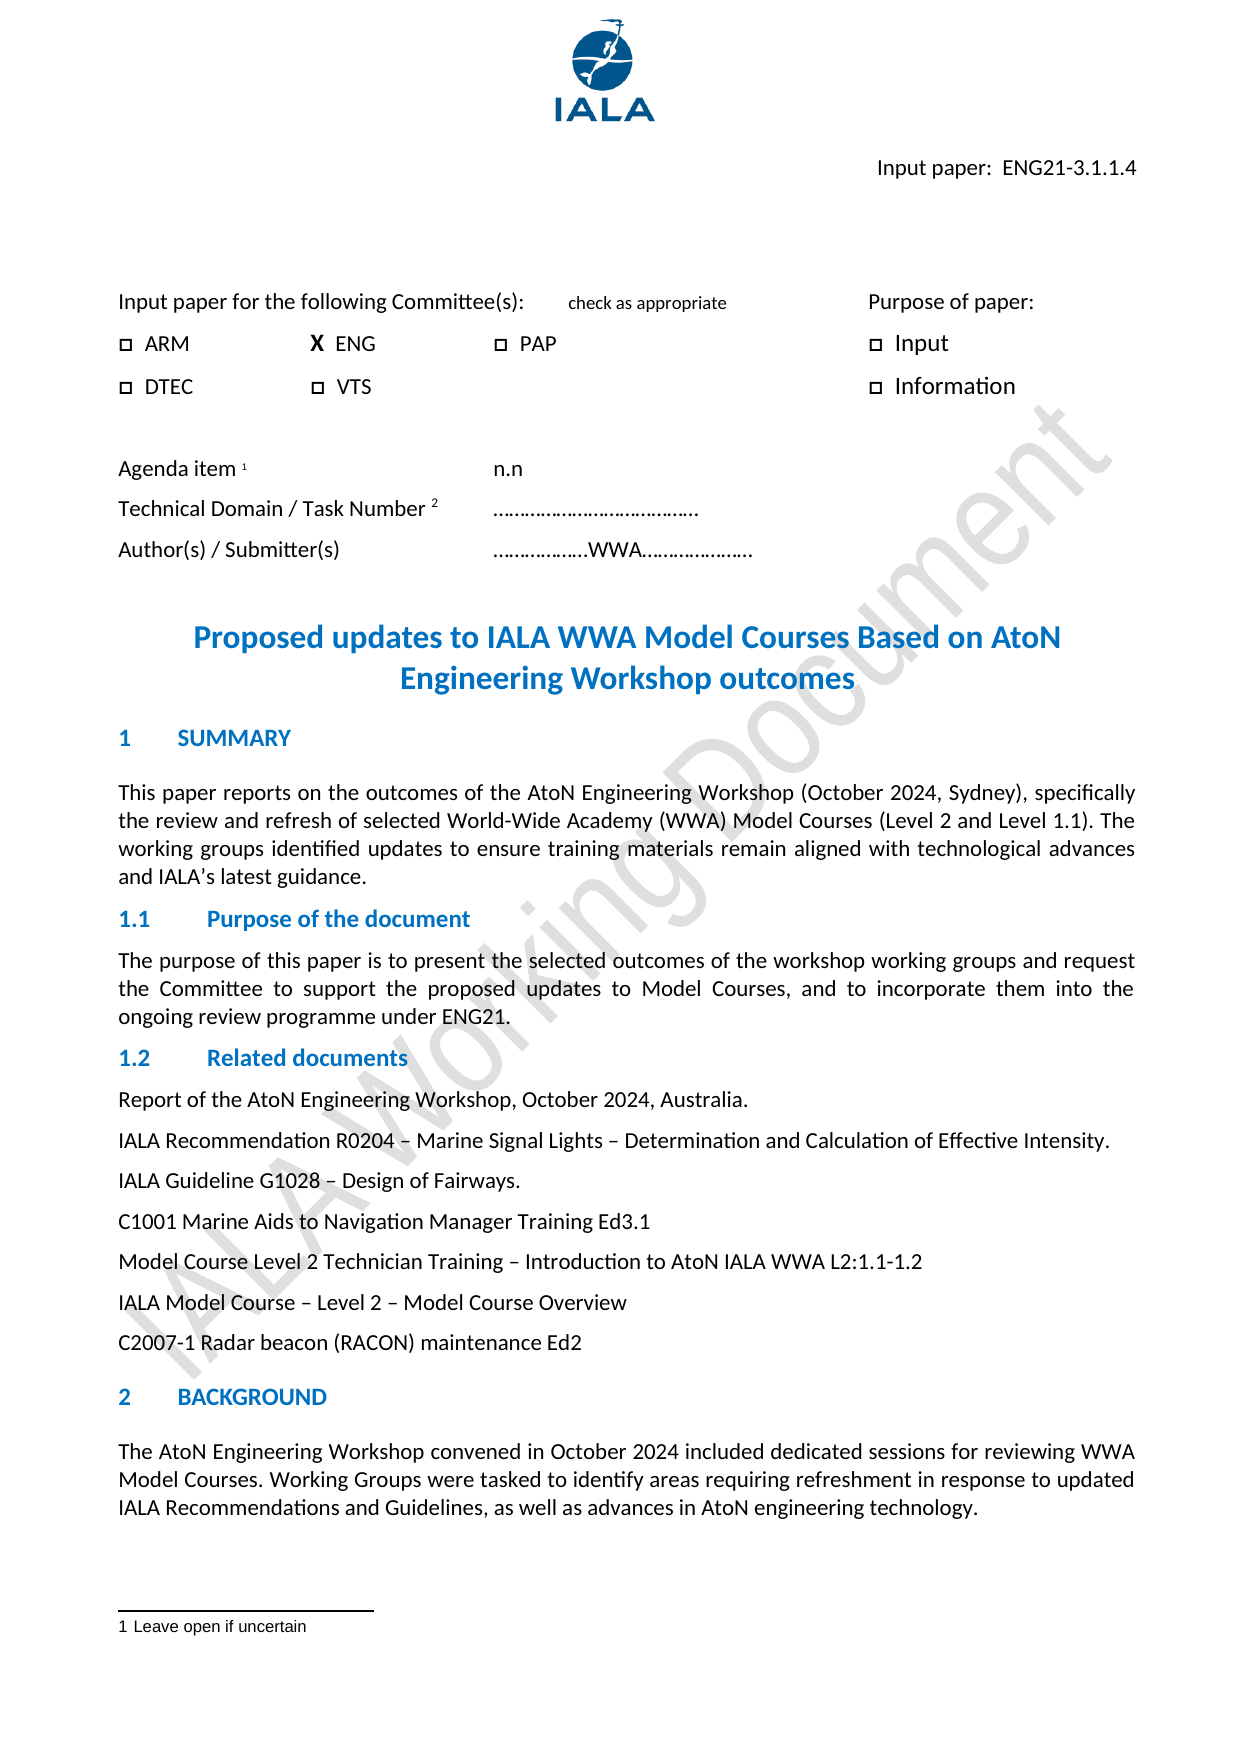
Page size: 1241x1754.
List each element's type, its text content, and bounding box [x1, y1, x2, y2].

text Input paper: ENG21-3.1.1.4 [118, 153, 1137, 181]
text Author(s) / Submitter(s) ………………WWA………………… [118, 535, 1137, 563]
text IALA Model Course – Level 2 – Model Course Overview [118, 1288, 1137, 1316]
text This paper reports on the outcomes of the AtoN Engineering Workshop (October 2024, Sydney), specifically the review and refresh of selected World-Wide Academy (WWA) Model Courses (Level 2 and Level 1.1). The working groups identified updates to ensure training materials remain aligned with technological advances and IALA’s latest guidance. [118, 778, 1137, 890]
text Agenda item n.n [118, 454, 1137, 482]
text The AtoN Engineering Workshop convened in October 2024 included dedicated sessions for reviewing WWA Model Courses. Working Groups were tasked to identify areas requiring refreshment in response to updated IALA Recommendations and Guidelines, as well as advances in AtoN engineering technology. [118, 1437, 1137, 1521]
text C1001 Marine Aids to Navigation Manager Training Ed3.1 [118, 1207, 1137, 1235]
text IALA Guideline G1028 – Design of Fairways. [118, 1166, 1137, 1194]
title Proposed updates to IALA WWA Model Courses Based on AtoN Engineering Workshop outcomes [118, 616, 1137, 698]
text Report of the AtoN Engineering Workshop, October 2024, Australia. [118, 1085, 1137, 1113]
text Input paper for the following Committee(s): check as appropriate Purpose of paper: [118, 287, 1137, 315]
text IALA Recommendation R0204 – Marine Signal Lights – Determination and Calculation of Effective Intensity. [118, 1126, 1137, 1154]
text Technical Domain / Task Number 2 ………………………………… [118, 494, 1137, 523]
subtitle Summary [118, 723, 1137, 753]
subtitle Related documents [118, 1042, 1137, 1073]
text □ DTEC □ VTS □ Information [118, 371, 1137, 401]
text C2007-1 Radar beacon (RACON) maintenance Ed2 [118, 1328, 1137, 1356]
text Model Course Level 2 Technician Training – Introduction to AtoN IALA WWA L2:1.1-1.2 [118, 1247, 1137, 1275]
text □ ARM X ENG □ PAP □ Input [118, 327, 1137, 358]
picture [532, 7, 672, 144]
subtitle Purpose of the document [118, 903, 1137, 933]
subtitle Background [118, 1381, 1137, 1412]
text The purpose of this paper is to present the selected outcomes of the workshop working groups and request the Committee to support the proposed updates to Model Courses, and to incorporate them into the ongoing review programme under ENG21. [118, 946, 1137, 1030]
